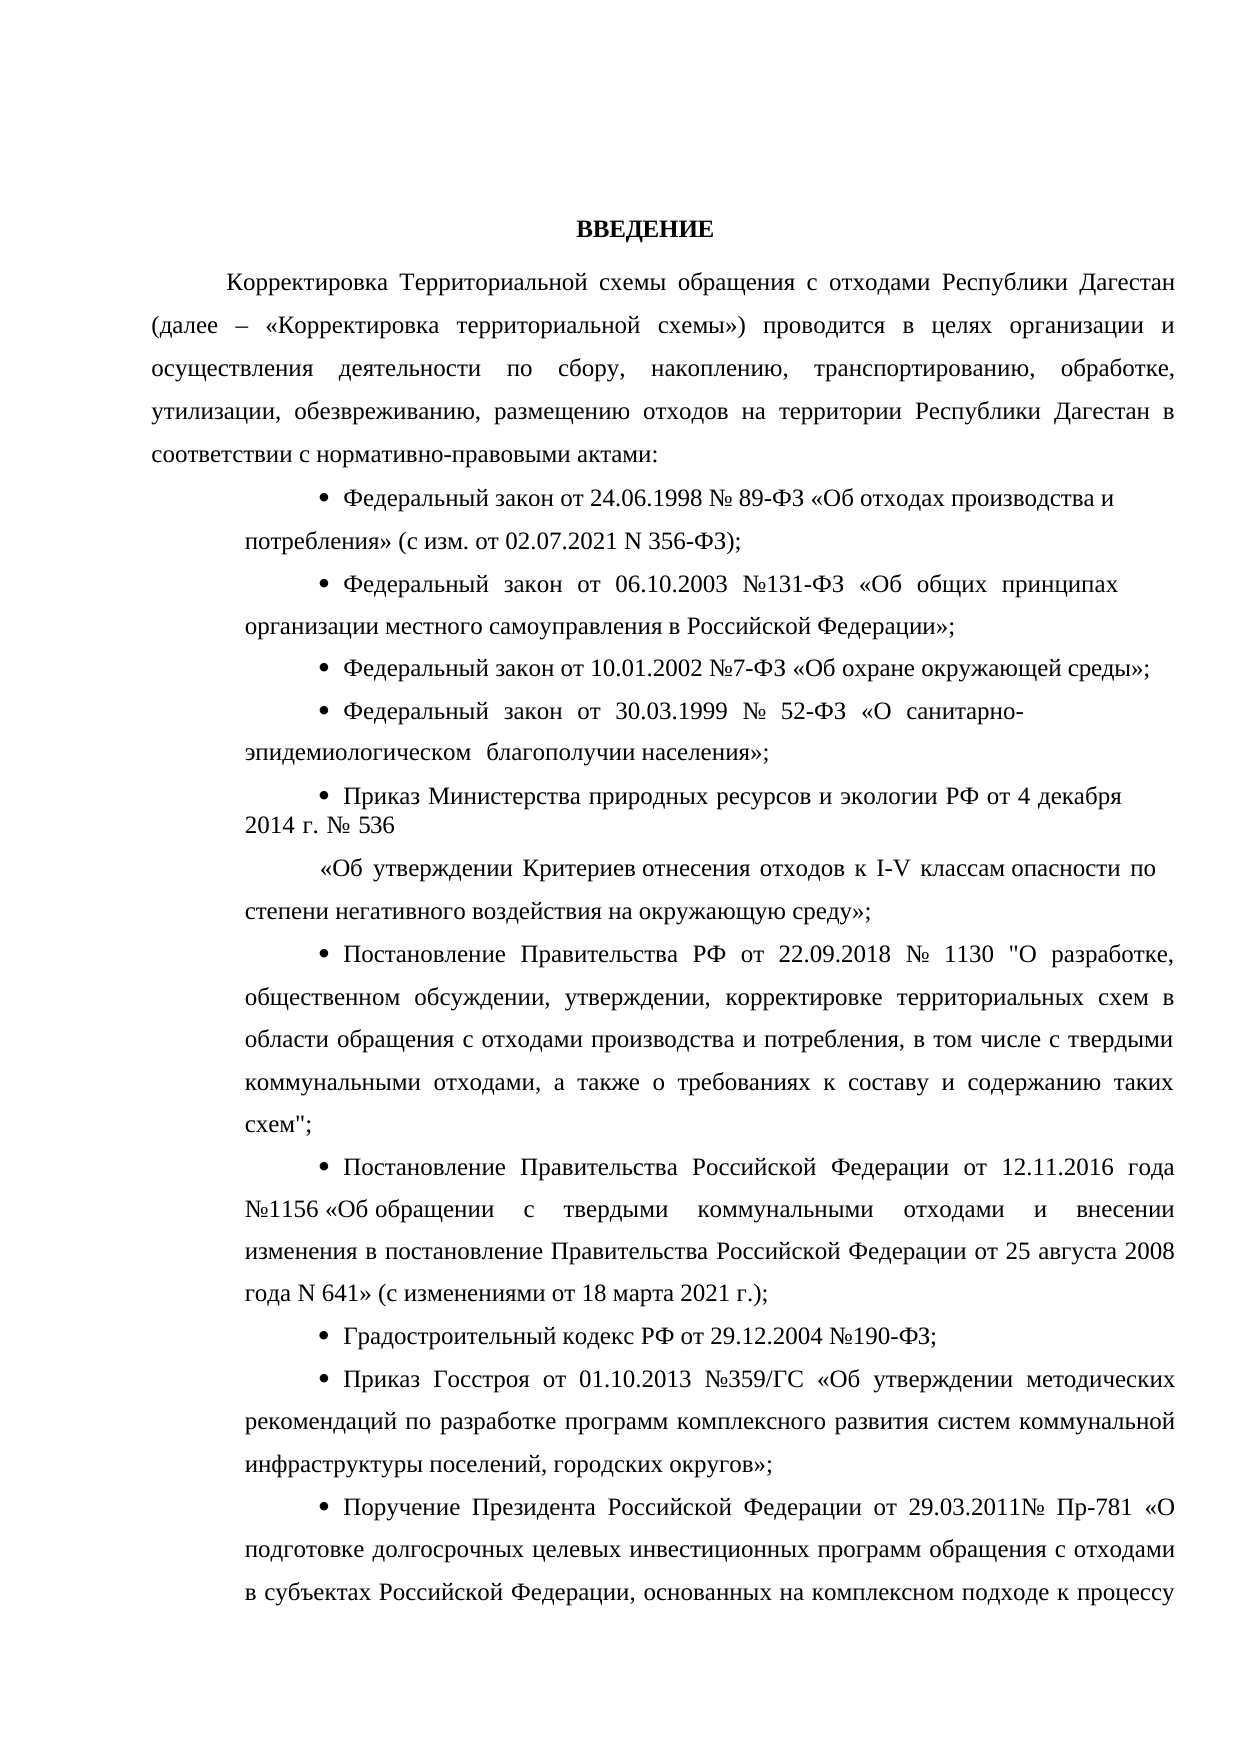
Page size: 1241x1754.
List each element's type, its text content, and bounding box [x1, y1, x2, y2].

list Федеральный закон от 06.10.2003 №131-ФЗ «Об общих принципах организации местного самоуправления в Российской Федерации»; [244, 569, 1176, 640]
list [244, 1492, 1176, 1605]
subtitle ВВЕДЕНИЕ [118, 214, 1173, 242]
text «Об утверждении Критериев отнесения отходов к I-V классам опасности по степени негативного воздействия на окружающую среду»; [244, 853, 1234, 924]
list Постановление Правительства Российской Федерации от 12.11.2016 года №1156 «Об обращении с твердыми коммунальными отходами и внесении изменения в постановление Правительства Российской Федерации от 25 августа 2008 года N 641» (с изменениями от 18 марта 2021 г.); [244, 1152, 1175, 1307]
list Постановление Правительства РФ от 22.09.2018 № 1130 "О разработке, общественном обсуждении, утверждении, корректировке территориальных схем в области обращения с отходами производства и потребления, в том числе с твердыми коммунальными отходами, а также о требованиях к составу и содержанию таких схем"; [244, 939, 1175, 1138]
list Федеральный закон от 24.06.1998 № 89-ФЗ «Об отходах производства и потребления» (с изм. от 02.07.2021 N 356-ФЗ); [244, 483, 1176, 555]
list Федеральный закон от 10.01.2002 №7-ФЗ «Об охране окружающей среды»; [244, 653, 1234, 682]
list Федеральный закон от 30.03.1999 № 52-ФЗ «О санитарно-эпидемиологическом благополучии населения»; [244, 696, 1176, 766]
list Градостроительный кодекс РФ от 29.12.2004 №190-ФЗ; [244, 1321, 1234, 1350]
text Корректировка Территориальной схемы обращения с отходами Республики Дагестан (далее – «Корректировка территориальной схемы») проводится в целях организации и осуществления деятельности по сбору, накоплению, транспортированию, обработке, утилизации, обезвреживанию, размещению отходов на территории Республики Дагестан в соответствии с нормативно-правовыми актами: [151, 267, 1176, 468]
list Приказ Госстроя от 01.10.2013 №359/ГС «Об утверждении методических рекомендаций по разработке программ комплексного развития систем коммунальной инфраструктуры поселений, городских округов»; [244, 1364, 1176, 1477]
list Приказ Министерства природных ресурсов и экологии РФ от 4 декабря 2014 г. № 536 [244, 781, 1171, 838]
